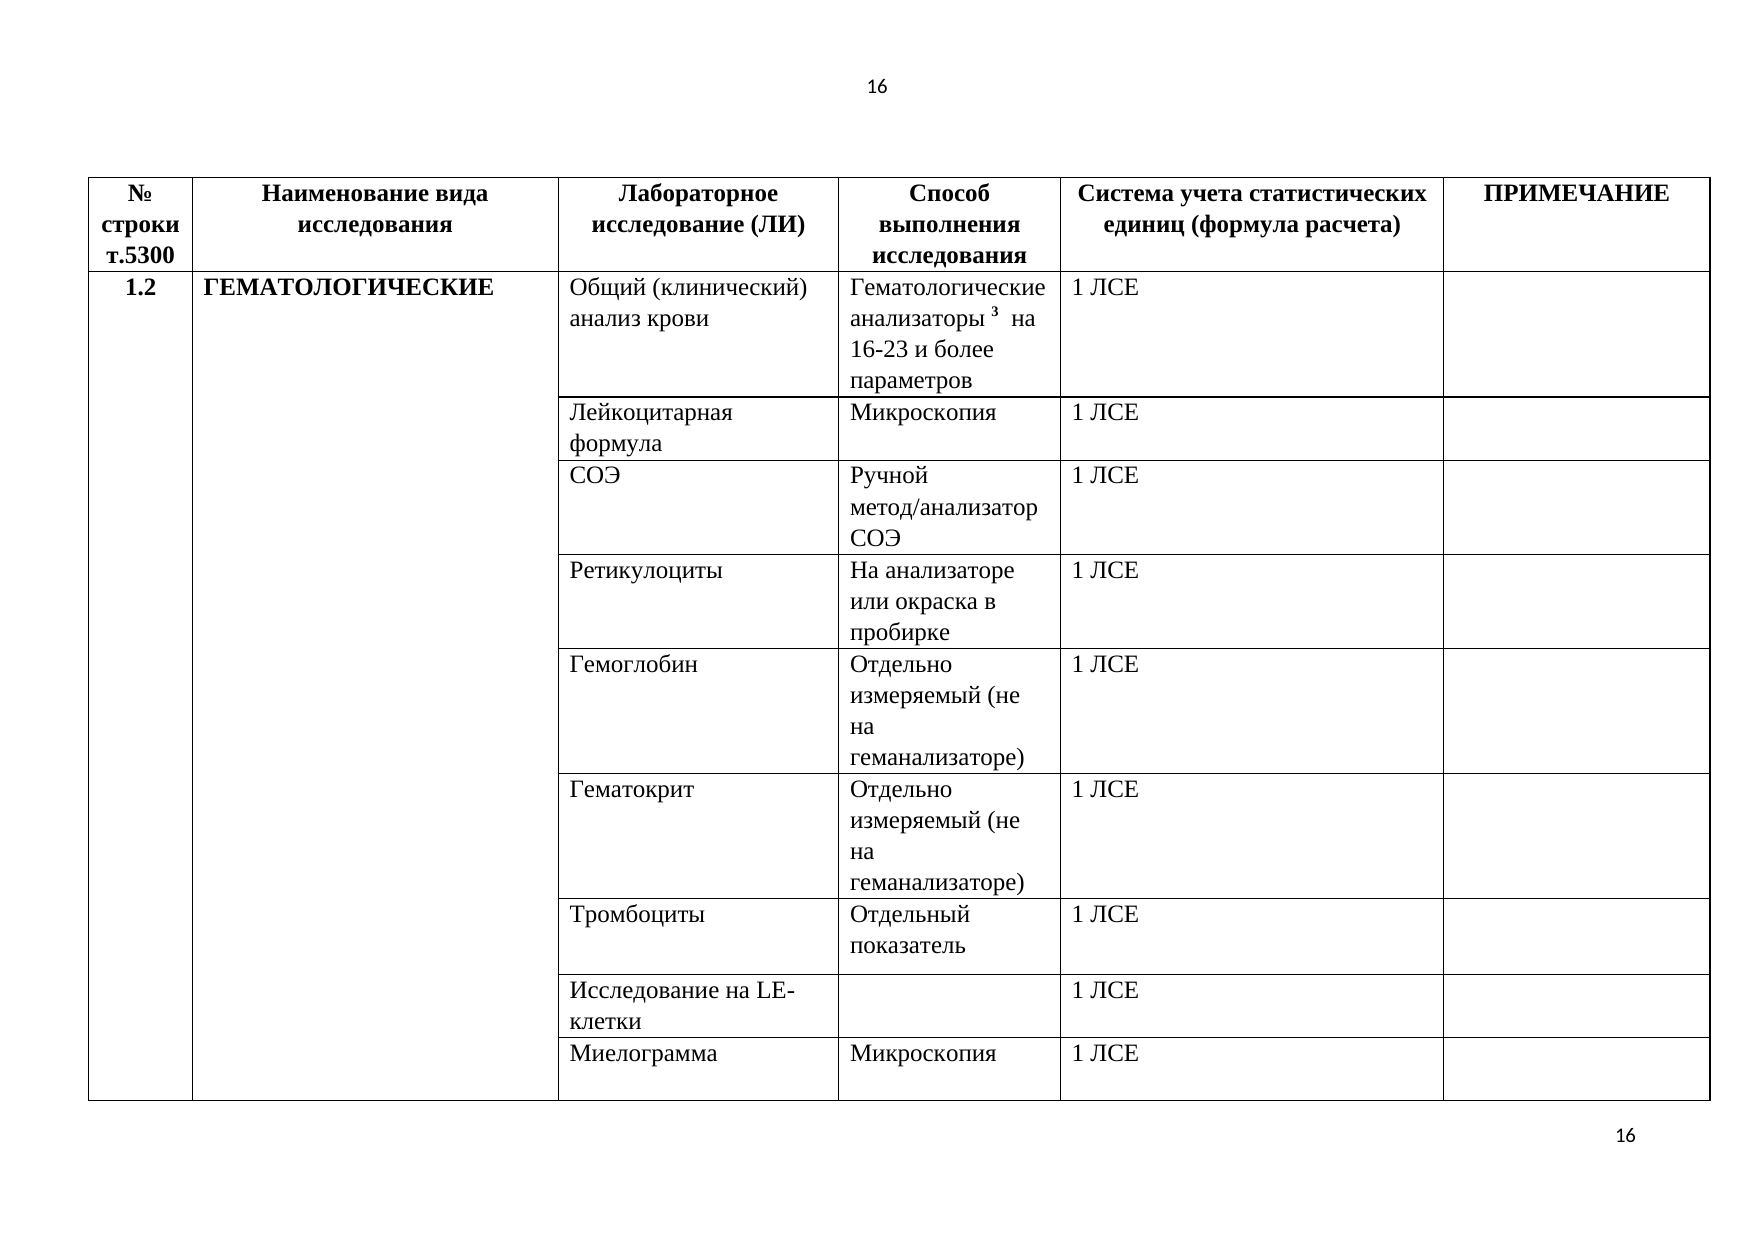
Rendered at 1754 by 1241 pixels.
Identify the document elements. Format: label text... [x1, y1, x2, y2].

table_header № строки т.5300 [89, 178, 192, 271]
table_header Лабораторное исследование (ЛИ) [559, 178, 838, 271]
table_cell 1 ЛСЕ [1061, 461, 1443, 554]
table_cell На анализаторе или окраска в пробирке [839, 555, 1060, 648]
table_cell 1.2 [89, 272, 192, 1100]
table_cell [1444, 398, 1709, 459]
table_cell [1444, 774, 1709, 898]
table_cell Микроскопия [839, 398, 1060, 459]
table_cell [1444, 649, 1709, 773]
table_cell 1 ЛСЕ [1061, 975, 1443, 1037]
table_cell Гематологические анализаторы 3 на 16-23 и более параметров [839, 272, 1060, 396]
table_header ПРИМЕЧАНИЕ [1444, 178, 1709, 271]
table_cell 1 ЛСЕ [1061, 555, 1443, 648]
table_cell 1 ЛСЕ [1061, 649, 1443, 773]
table_cell Лейкоцитарная формула [559, 398, 838, 459]
table_cell СОЭ [559, 461, 838, 554]
table_cell 1 ЛСЕ [1061, 774, 1443, 898]
table_cell Тромбоциты [559, 899, 838, 974]
table_cell Ретикулоциты [559, 555, 838, 648]
table_cell Гемоглобин [559, 649, 838, 773]
table_cell [1444, 272, 1709, 396]
table_cell Отдельный показатель [839, 899, 1060, 974]
table_cell 1 ЛСЕ [1061, 272, 1443, 396]
table_cell [1444, 975, 1709, 1037]
table_cell 1 ЛСЕ [1061, 398, 1443, 459]
table_cell Микроскопия [839, 1038, 1060, 1100]
table_cell [1444, 899, 1709, 974]
table_cell [839, 975, 1060, 1037]
table_header Наименование вида исследования [193, 178, 558, 271]
table_cell Гематокрит [559, 774, 838, 898]
table_cell 1 ЛСЕ [1061, 899, 1443, 974]
table_cell [1444, 555, 1709, 648]
table_cell Общий (клинический) анализ крови [559, 272, 838, 396]
table_cell Отдельно измеряемый (не на геманализаторе) [839, 649, 1060, 773]
table_cell Миелограмма [559, 1038, 838, 1100]
table_cell Исследование на LE-клетки [559, 975, 838, 1037]
table_cell Ручной метод/анализатор СОЭ [839, 461, 1060, 554]
table_cell [1444, 1038, 1709, 1100]
table_cell 1 ЛСЕ [1061, 1038, 1443, 1100]
table_cell [1444, 461, 1709, 554]
table_header Способ выполнения исследования [839, 178, 1060, 271]
table_cell Отдельно измеряемый (не на геманализаторе) [839, 774, 1060, 898]
table_cell ГЕМАТОЛОГИЧЕСКИЕ [193, 272, 558, 1100]
table_header Система учета статистических единиц (формула расчета) [1061, 178, 1443, 271]
